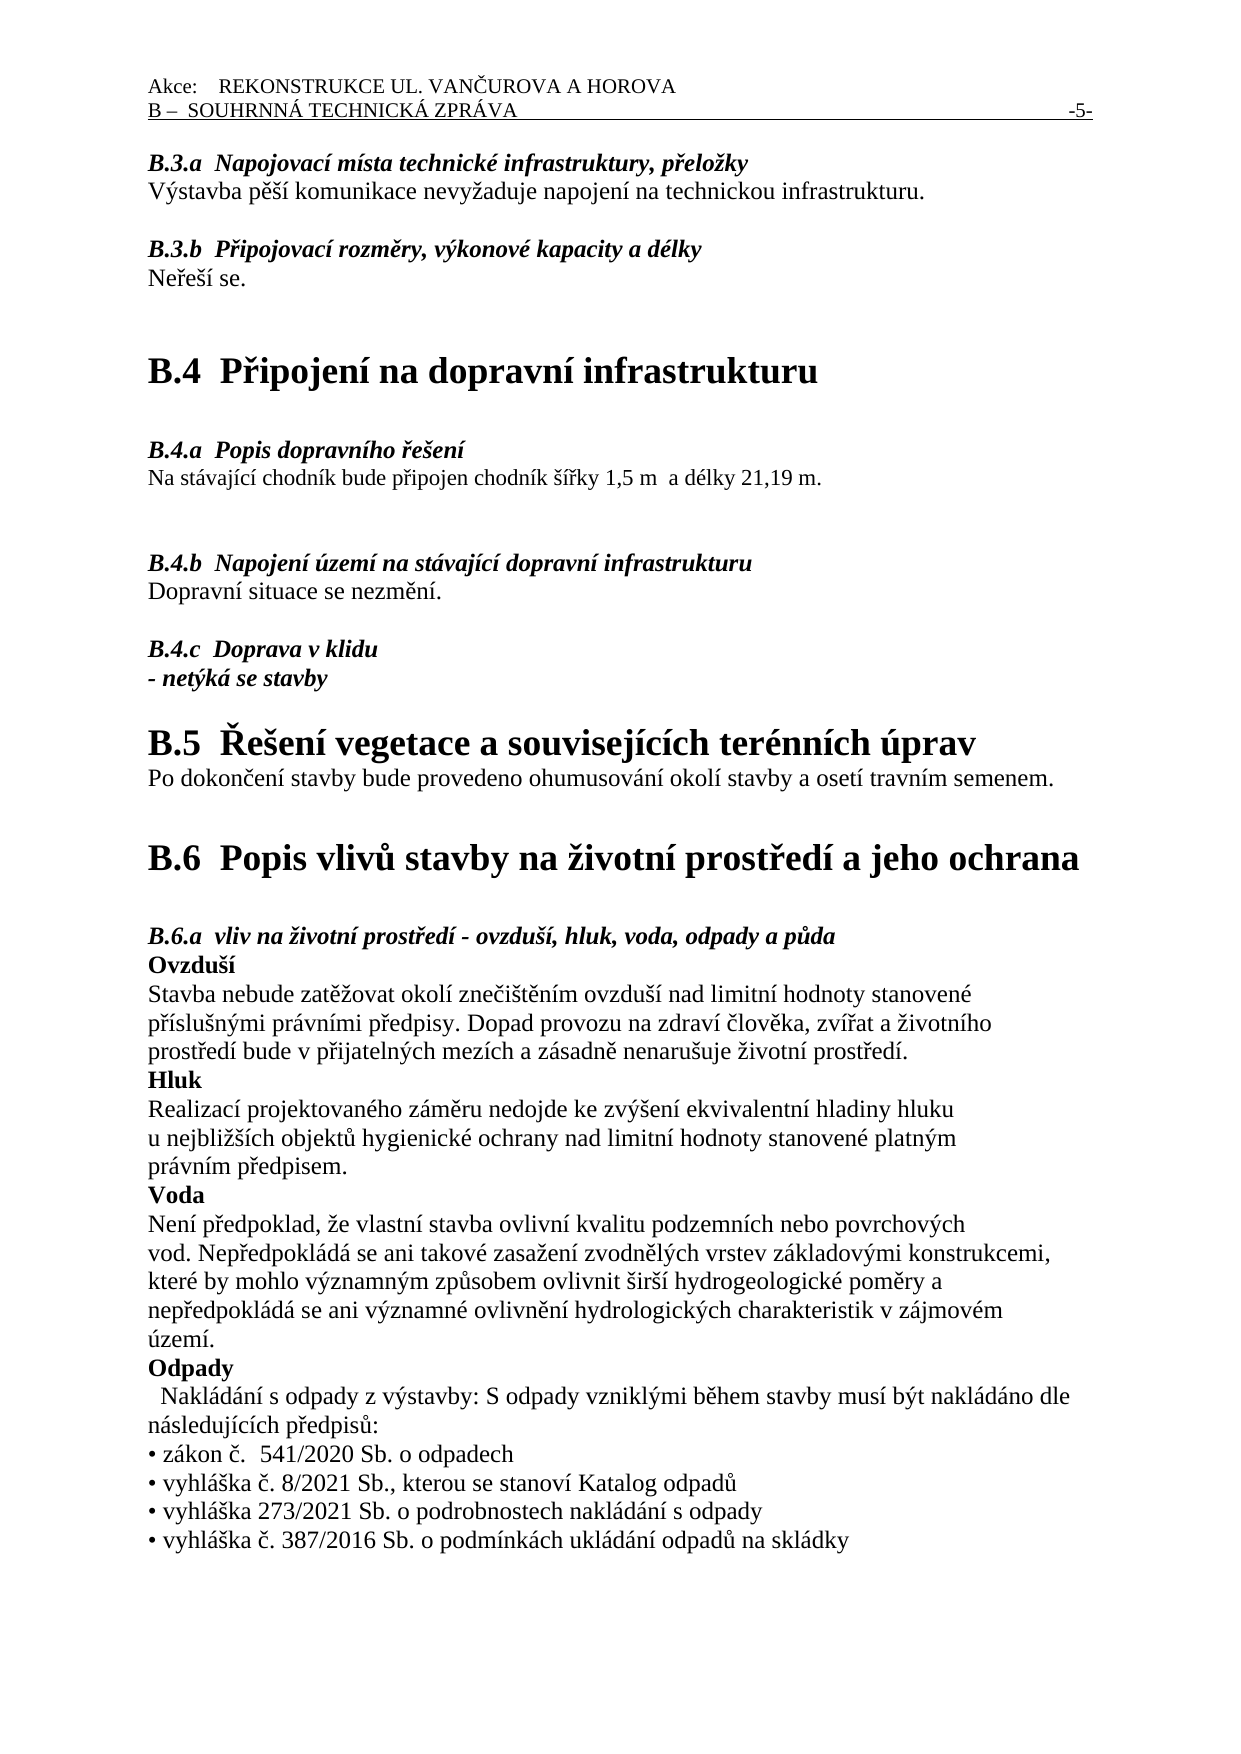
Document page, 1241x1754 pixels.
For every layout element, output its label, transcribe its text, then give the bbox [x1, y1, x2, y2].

text • vyhláška 273/2021 Sb. o podrobnostech nakládání s odpady [148, 1496, 1093, 1525]
text B.4 Připojení na dopravní infrastrukturu [148, 349, 1093, 392]
text Dopravní situace se nezmění. [148, 576, 1093, 605]
text Odpady [148, 1353, 1093, 1381]
text Hluk [148, 1065, 1093, 1094]
text vod. Nepředpokládá se ani takové zasažení zvodnělých vrstev základovými konstrukcemi, které by mohlo významným způsobem ovlivnit širší hydrogeologické poměry a nepředpokládá se ani významné ovlivnění hydrologických charakteristik v zájmovém [148, 1238, 1093, 1324]
text B.3.a Napojovací místa technické infrastruktury, přeložky [148, 148, 1093, 176]
text Realizací projektovaného záměru nedojde ke zvýšení ekvivalentní hladiny hluku [148, 1094, 1093, 1123]
text území. [148, 1324, 1093, 1353]
text • vyhláška č. 8/2021 Sb., kterou se stanoví Katalog odpadů [148, 1468, 1093, 1496]
text u nejbližších objektů hygienické ochrany nad limitní hodnoty stanovené platným [148, 1123, 1093, 1151]
text Po dokončení stavby bude provedeno ohumusování okolí stavby a osetí travním semenem. [148, 763, 1093, 792]
text • zákon č. 541/2020 Sb. o odpadech [148, 1439, 1093, 1468]
text Výstavba pěší komunikace nevyžaduje napojení na technickou infrastrukturu. [148, 176, 1093, 205]
text B.6.a vliv na životní prostředí - ovzduší, hluk, voda, odpady a půda [148, 921, 1093, 950]
text Ovzduší [148, 950, 1093, 979]
text prostředí bude v přijatelných mezích a zásadně nenarušuje životní prostředí. [148, 1036, 1093, 1065]
text - netýká se stavby [148, 663, 1093, 691]
text • vyhláška č. 387/2016 Sb. o podmínkách ukládání odpadů na skládky [148, 1525, 1093, 1554]
text příslušnými právními předpisy. Dopad provozu na zdraví člověka, zvířat a životního [148, 1008, 1093, 1036]
text Voda [148, 1180, 1093, 1209]
text B.6 Popis vlivů stavby na životní prostředí a jeho ochrana [148, 835, 1093, 878]
text Nakládání s odpady z výstavby: S odpady vzniklými během stavby musí být nakládáno dle následujících předpisů: [148, 1381, 1093, 1439]
text Není předpoklad, že vlastní stavba ovlivní kvalitu podzemních nebo povrchových [148, 1209, 1093, 1238]
text B.4.b Napojení území na stávající dopravní infrastrukturu [148, 548, 1093, 576]
text B.5 Řešení vegetace a souvisejících terénních úprav [148, 720, 1093, 763]
text B.3.b Připojovací rozměry, výkonové kapacity a délky [148, 234, 1093, 263]
text Neřeší se. [148, 263, 1093, 291]
text B.4.c Doprava v klidu [148, 634, 1093, 663]
text Stavba nebude zatěžovat okolí znečištěním ovzduší nad limitní hodnoty stanovené [148, 979, 1093, 1008]
text Na stávající chodník bude připojen chodník šířky 1,5 m a délky 21,19 m. [148, 464, 1093, 490]
text právním předpisem. [148, 1151, 1093, 1180]
text B.4.a Popis dopravního řešení [148, 435, 1093, 464]
